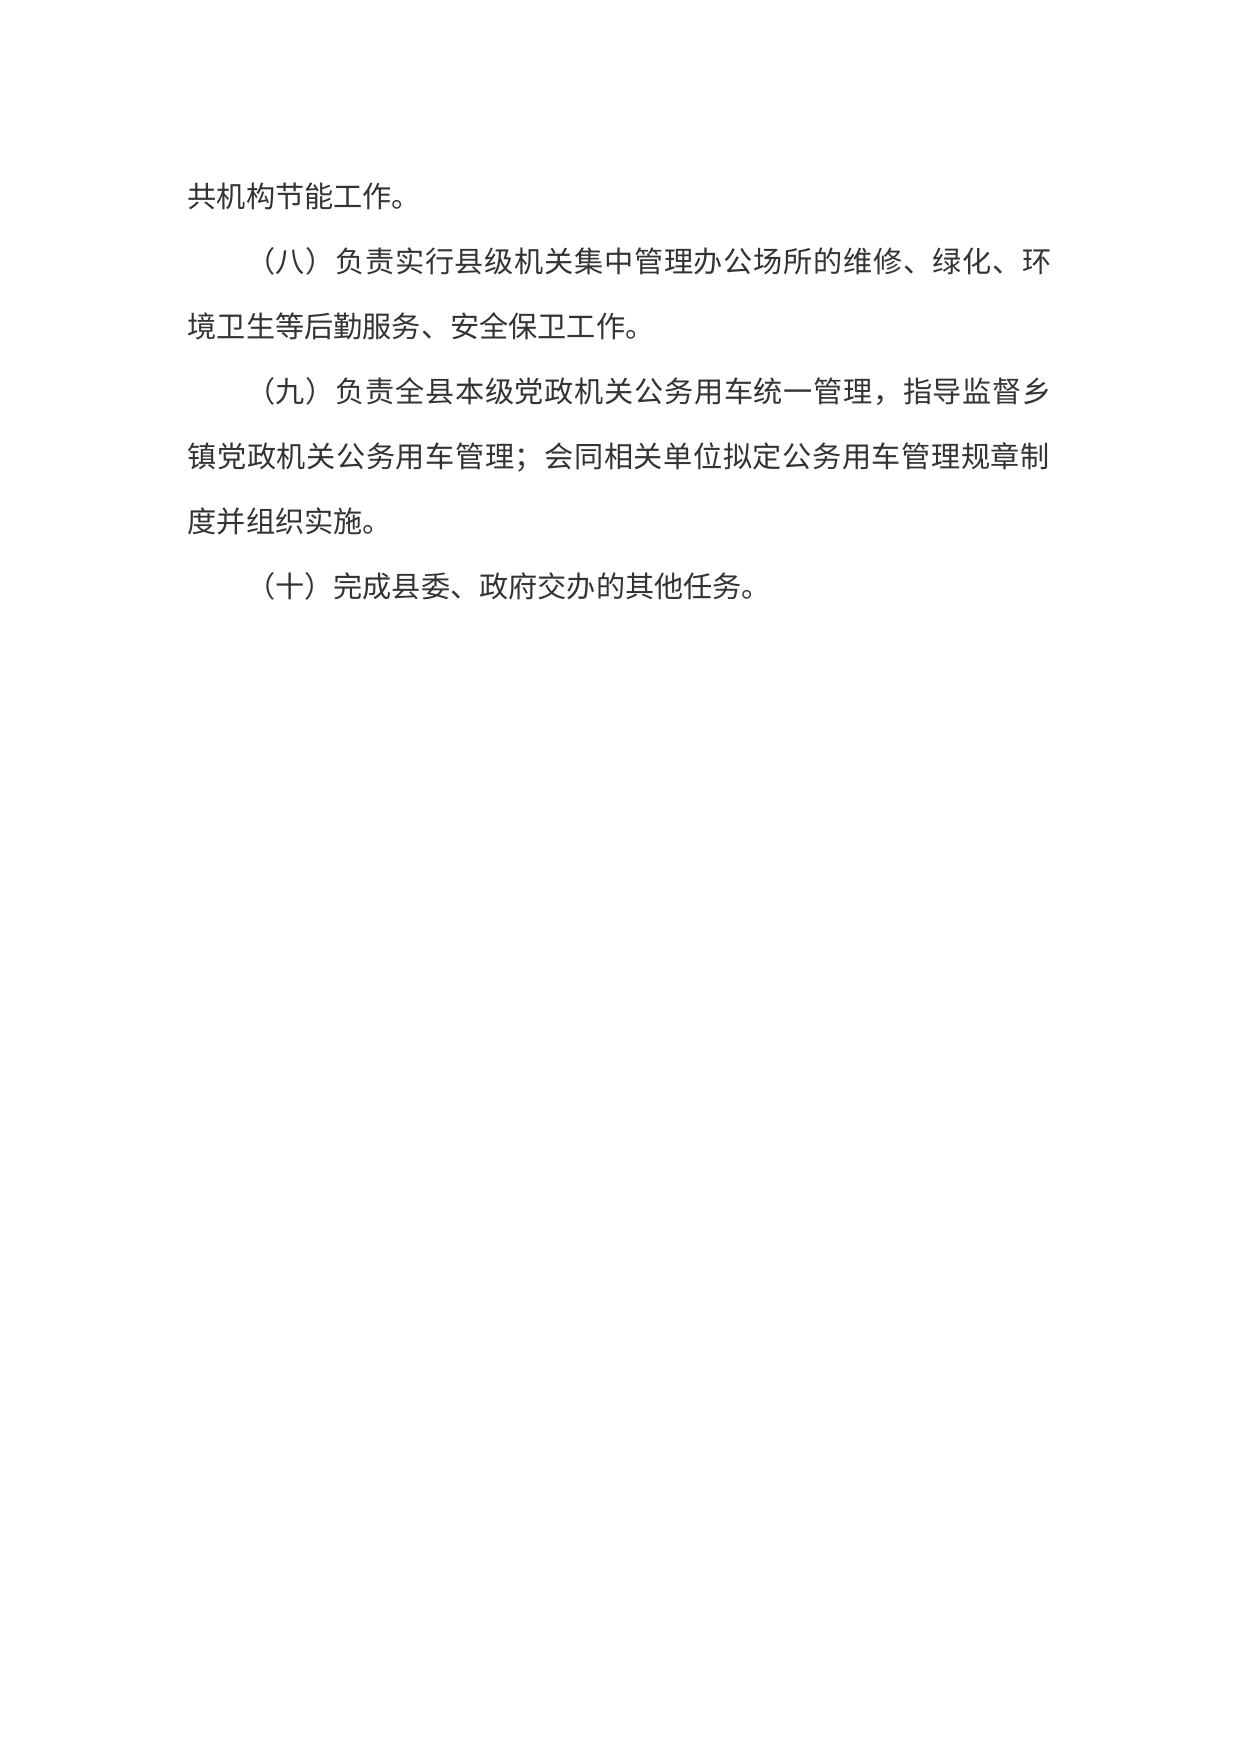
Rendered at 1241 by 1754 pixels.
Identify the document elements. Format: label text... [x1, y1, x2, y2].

list （八）负责实行县级机关集中管理办公场所的维修、绿化、环境卫生等后勤服务、安全保卫工作。 [187, 227, 1053, 357]
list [187, 162, 1053, 227]
list （十）完成县委、政府交办的其他任务。 [187, 552, 1053, 617]
list （九）负责全县本级党政机关公务用车统一管理，指导监督乡镇党政机关公务用车管理；会同相关单位拟定公务用车管理规章制度并组织实施。 [187, 357, 1053, 552]
